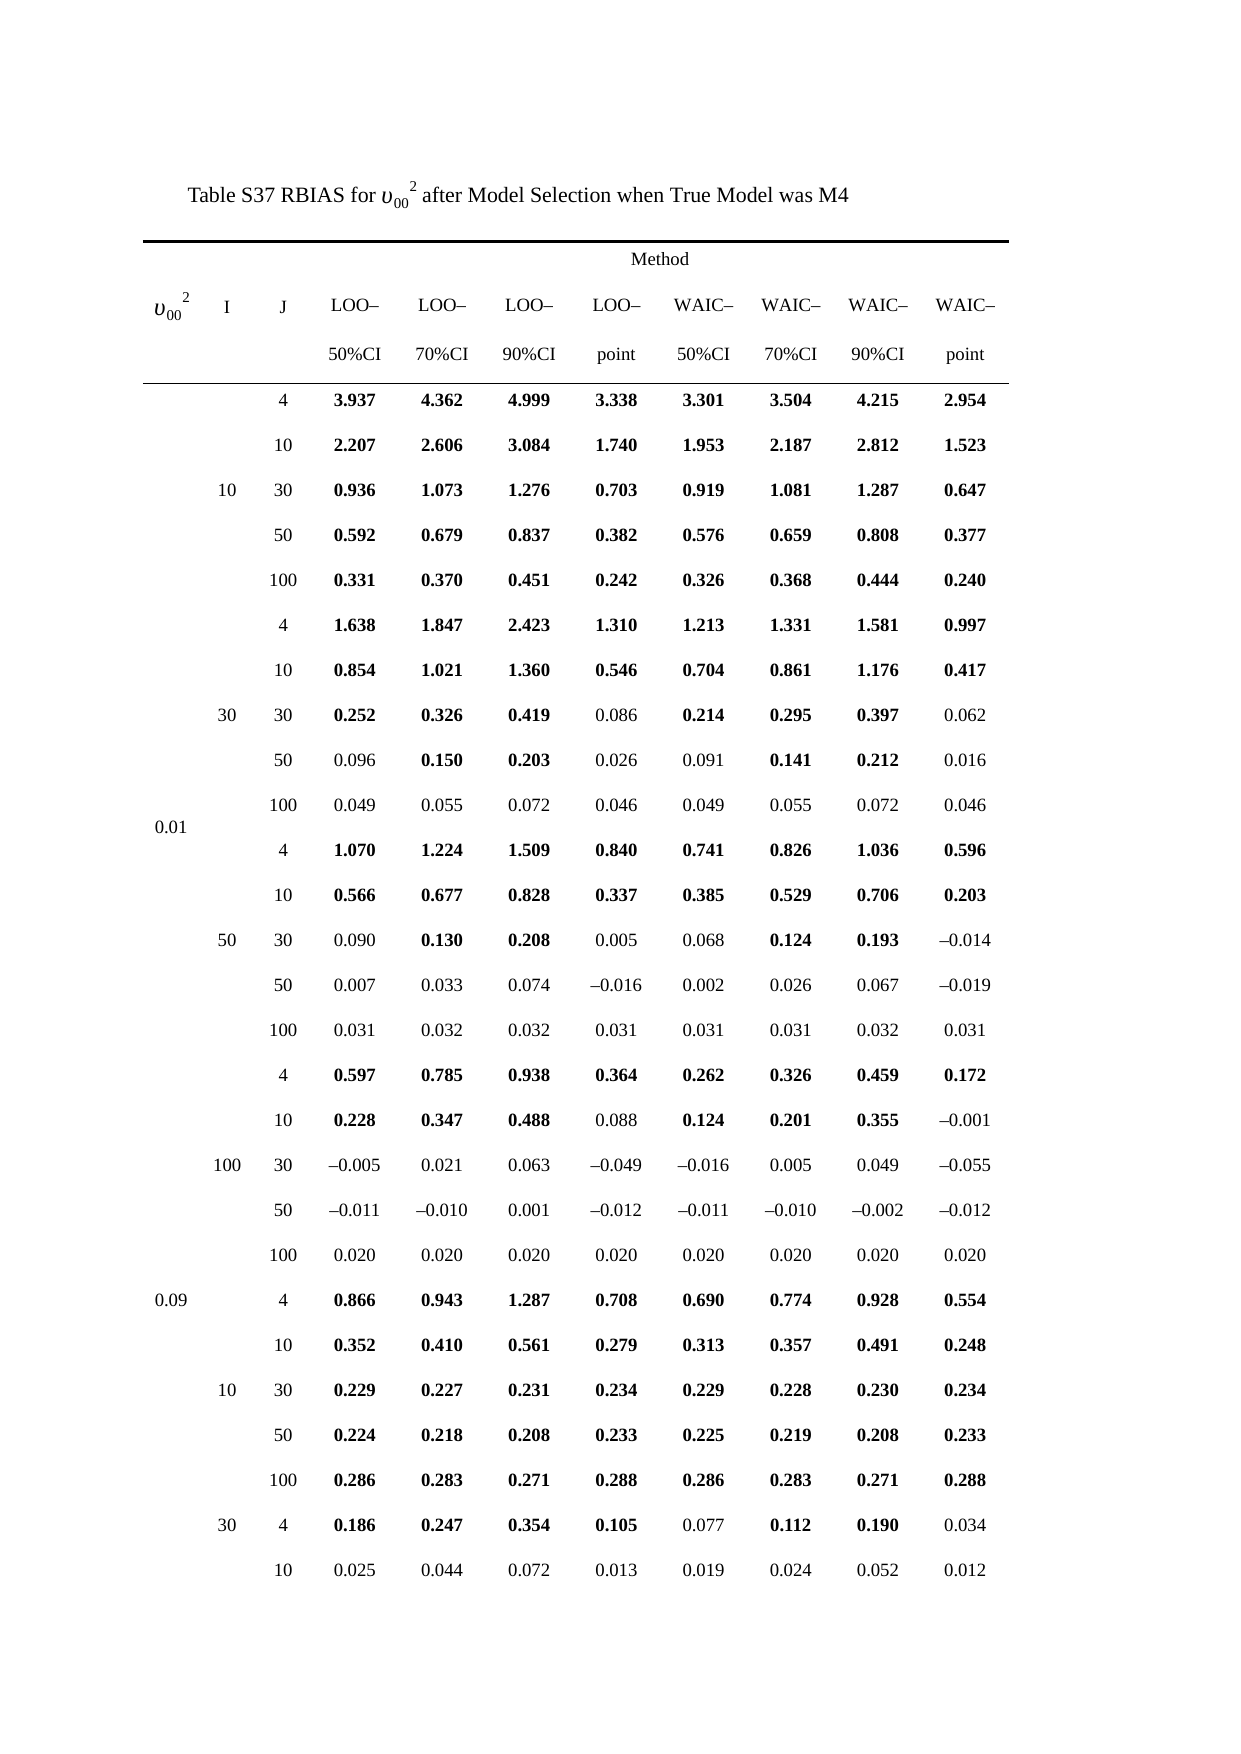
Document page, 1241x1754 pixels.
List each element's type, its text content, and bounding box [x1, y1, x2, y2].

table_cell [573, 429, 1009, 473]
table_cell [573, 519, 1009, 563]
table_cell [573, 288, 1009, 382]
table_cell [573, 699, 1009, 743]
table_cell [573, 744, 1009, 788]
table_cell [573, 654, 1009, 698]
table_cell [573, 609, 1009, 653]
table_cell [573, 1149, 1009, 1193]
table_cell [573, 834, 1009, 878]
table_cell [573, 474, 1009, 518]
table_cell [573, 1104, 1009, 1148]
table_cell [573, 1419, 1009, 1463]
text Table S37 RBIAS for after Model Selection when True Model was M4 [187, 162, 1053, 227]
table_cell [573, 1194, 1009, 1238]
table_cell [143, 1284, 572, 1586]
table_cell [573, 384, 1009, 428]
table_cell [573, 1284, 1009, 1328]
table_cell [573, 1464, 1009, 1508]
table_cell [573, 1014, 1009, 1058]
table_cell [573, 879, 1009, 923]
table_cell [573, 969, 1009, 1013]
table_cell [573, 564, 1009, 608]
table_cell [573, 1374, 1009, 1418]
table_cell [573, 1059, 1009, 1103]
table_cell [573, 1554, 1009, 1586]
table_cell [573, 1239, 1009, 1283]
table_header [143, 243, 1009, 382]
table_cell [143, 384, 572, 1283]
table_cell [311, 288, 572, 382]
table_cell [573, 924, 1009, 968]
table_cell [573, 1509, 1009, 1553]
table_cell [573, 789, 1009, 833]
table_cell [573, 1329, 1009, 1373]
